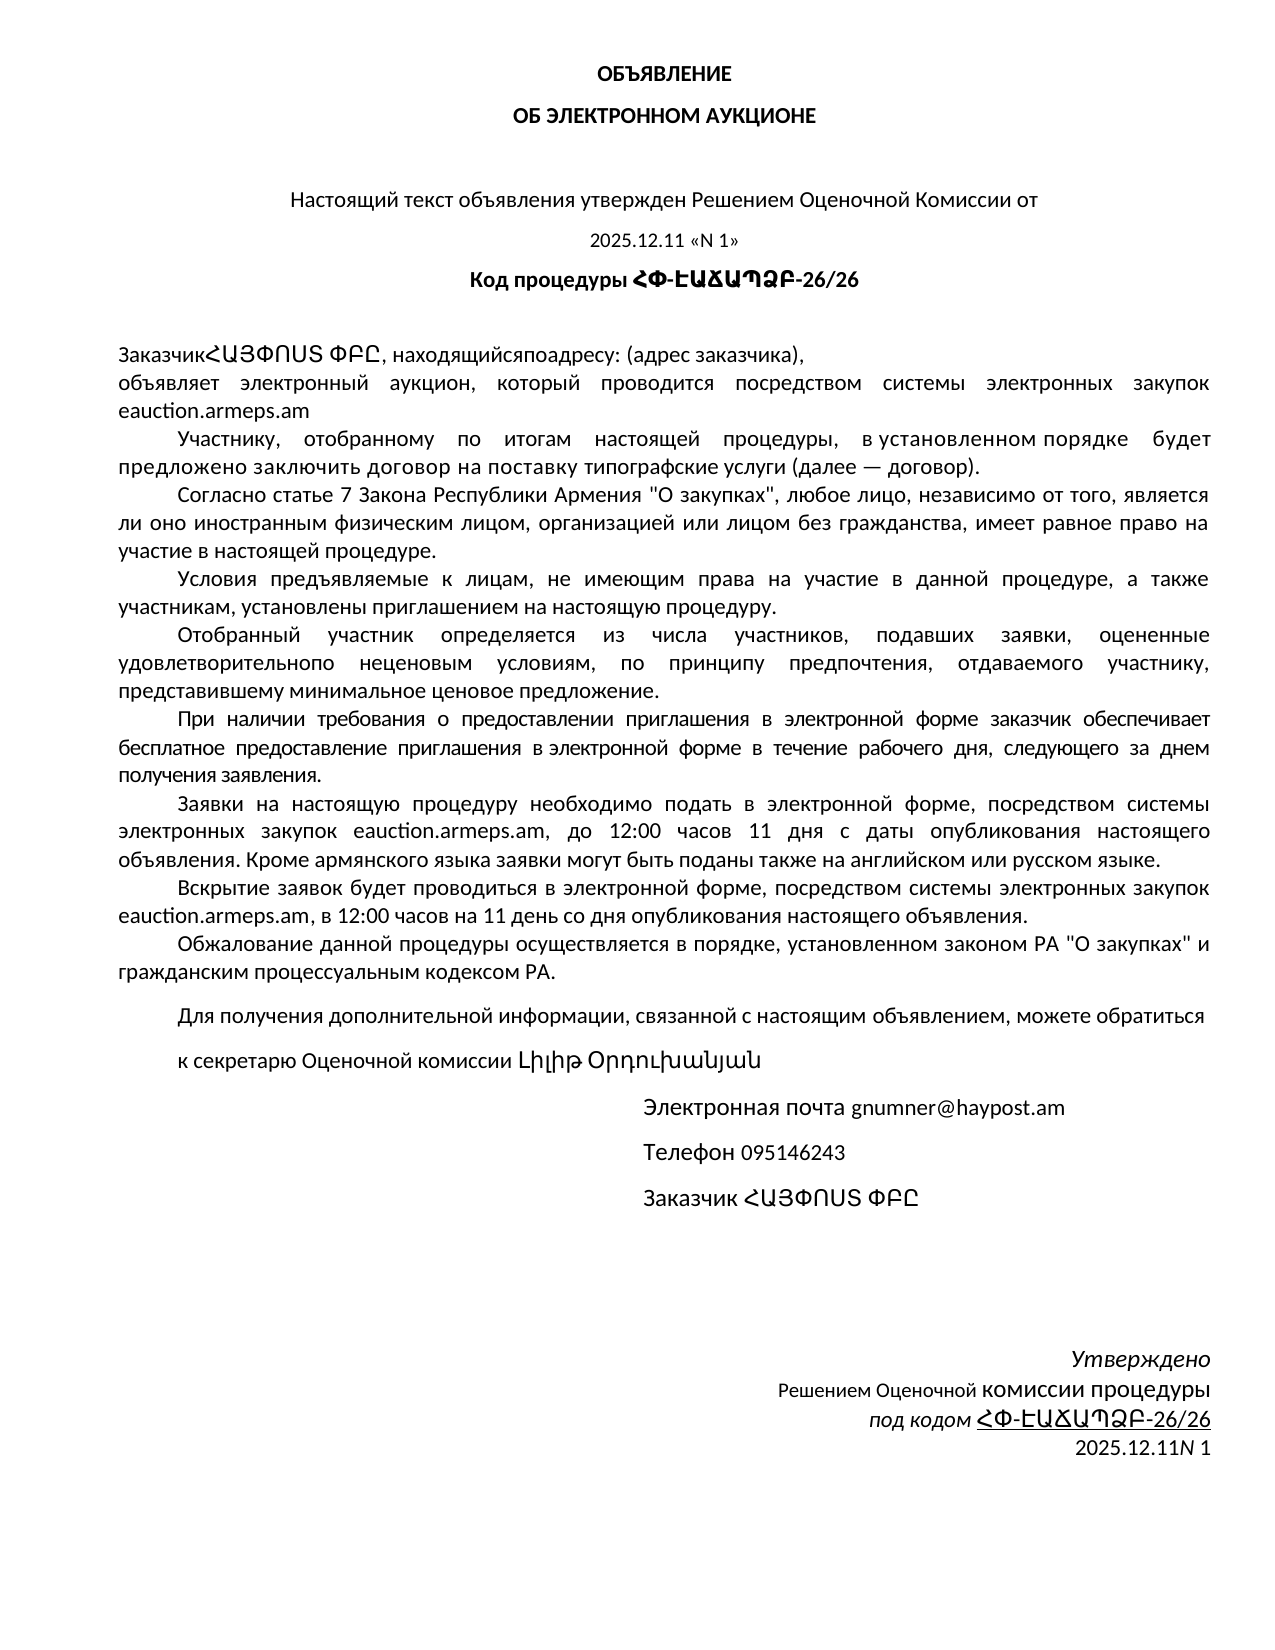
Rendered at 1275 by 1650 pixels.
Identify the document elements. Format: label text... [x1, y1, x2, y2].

text Настоящий текст объявления утвержден Решением Оценочной Комиссии от [118, 185, 1211, 213]
text Вскрытие заявок будет проводиться в электронной форме, посредством системы электронных закупок eauction.armeps.am, в 12:00 часов на 11 день со дня опубликования настоящего объявления. [118, 873, 1211, 929]
text Для получения дополнительной информации, связанной с настоящим объявлением, можете обратиться [118, 1001, 1211, 1029]
text 2025.12.11 «N 1» [118, 227, 1211, 252]
text При наличии требования о предоставлении приглашения в электронной форме заказчик обеспечивает бесплатное предоставление приглашения в электронной форме в течение рабочего дня, следующего за днем получения заявления. [118, 704, 1211, 789]
text Согласно статье 7 Закона Республики Армения "О закупках", любое лицо, независимо от того, является ли оно иностранным физическим лицом, организацией или лицом без гражданства, имеет равное право на участие в настоящей процедуре. [118, 480, 1211, 564]
text под кодом ՀՓ-ԷԱՃԱՊՁԲ-26/26 2025.12.11 N 1 [118, 1404, 1211, 1461]
text Заказчик ՀԱՅՓՈՍՏ ՓԲԸ [595, 1182, 1211, 1213]
text Электронная почта gnumner@haypost.am [643, 1091, 1211, 1121]
text ЗаказчикՀԱՅՓՈՍՏ ՓԲԸ, находящийсяпоадресу: (адрес заказчика), [118, 340, 1211, 368]
text Решением Оценочной комиссии процедуры [118, 1373, 1211, 1404]
text Отобранный участник определяется из числа участников, подавших заявки, оцененные удовлетворительнопо неценовым условиям, по принципу предпочтения, отдаваемого участнику, представившему минимальное ценовое предложение. [118, 621, 1211, 704]
text к секретарю Оценочной комиссии Լիլիթ Օրդուխանյան [118, 1046, 1211, 1074]
text Утверждено [118, 1343, 1211, 1373]
text Участнику, отобранному по итогам настоящей процедуры, в установленном порядке будет предложено заключить договор на поставку типографские услуги (далее — договор). [118, 424, 1211, 480]
text ОБЪЯВЛЕНИЕ [118, 59, 1211, 87]
text Код процедуры ՀՓ-ԷԱՃԱՊՁԲ-26/26 [118, 265, 1211, 293]
text объявляет электронный аукцион, который проводится посредством системы электронных закупок eauction.armeps.am [118, 368, 1211, 424]
text Заявки на настоящую процедуру необходимо подать в электронной форме, посредством системы электронных закупок eauction.armeps.am, до 12:00 часов 11 дня с даты опубликования настоящего объявления. Кроме армянского языка заявки могут быть поданы также на английском или русском языке. [118, 789, 1211, 873]
text Телефон 095146243 [643, 1137, 1211, 1167]
text ОБ ЭЛЕКТРОННОМ АУКЦИОНЕ [118, 101, 1211, 129]
text Обжалование данной процедуры осуществляется в порядке, установленном законом РА "О закупках" и гражданским процессуальным кодексом РА. [118, 929, 1211, 985]
text Условия предъявляемые к лицам, не имеющим права на участие в данной процедуре, а также участникам, установлены приглашением на настоящую процедуру. [118, 564, 1211, 621]
